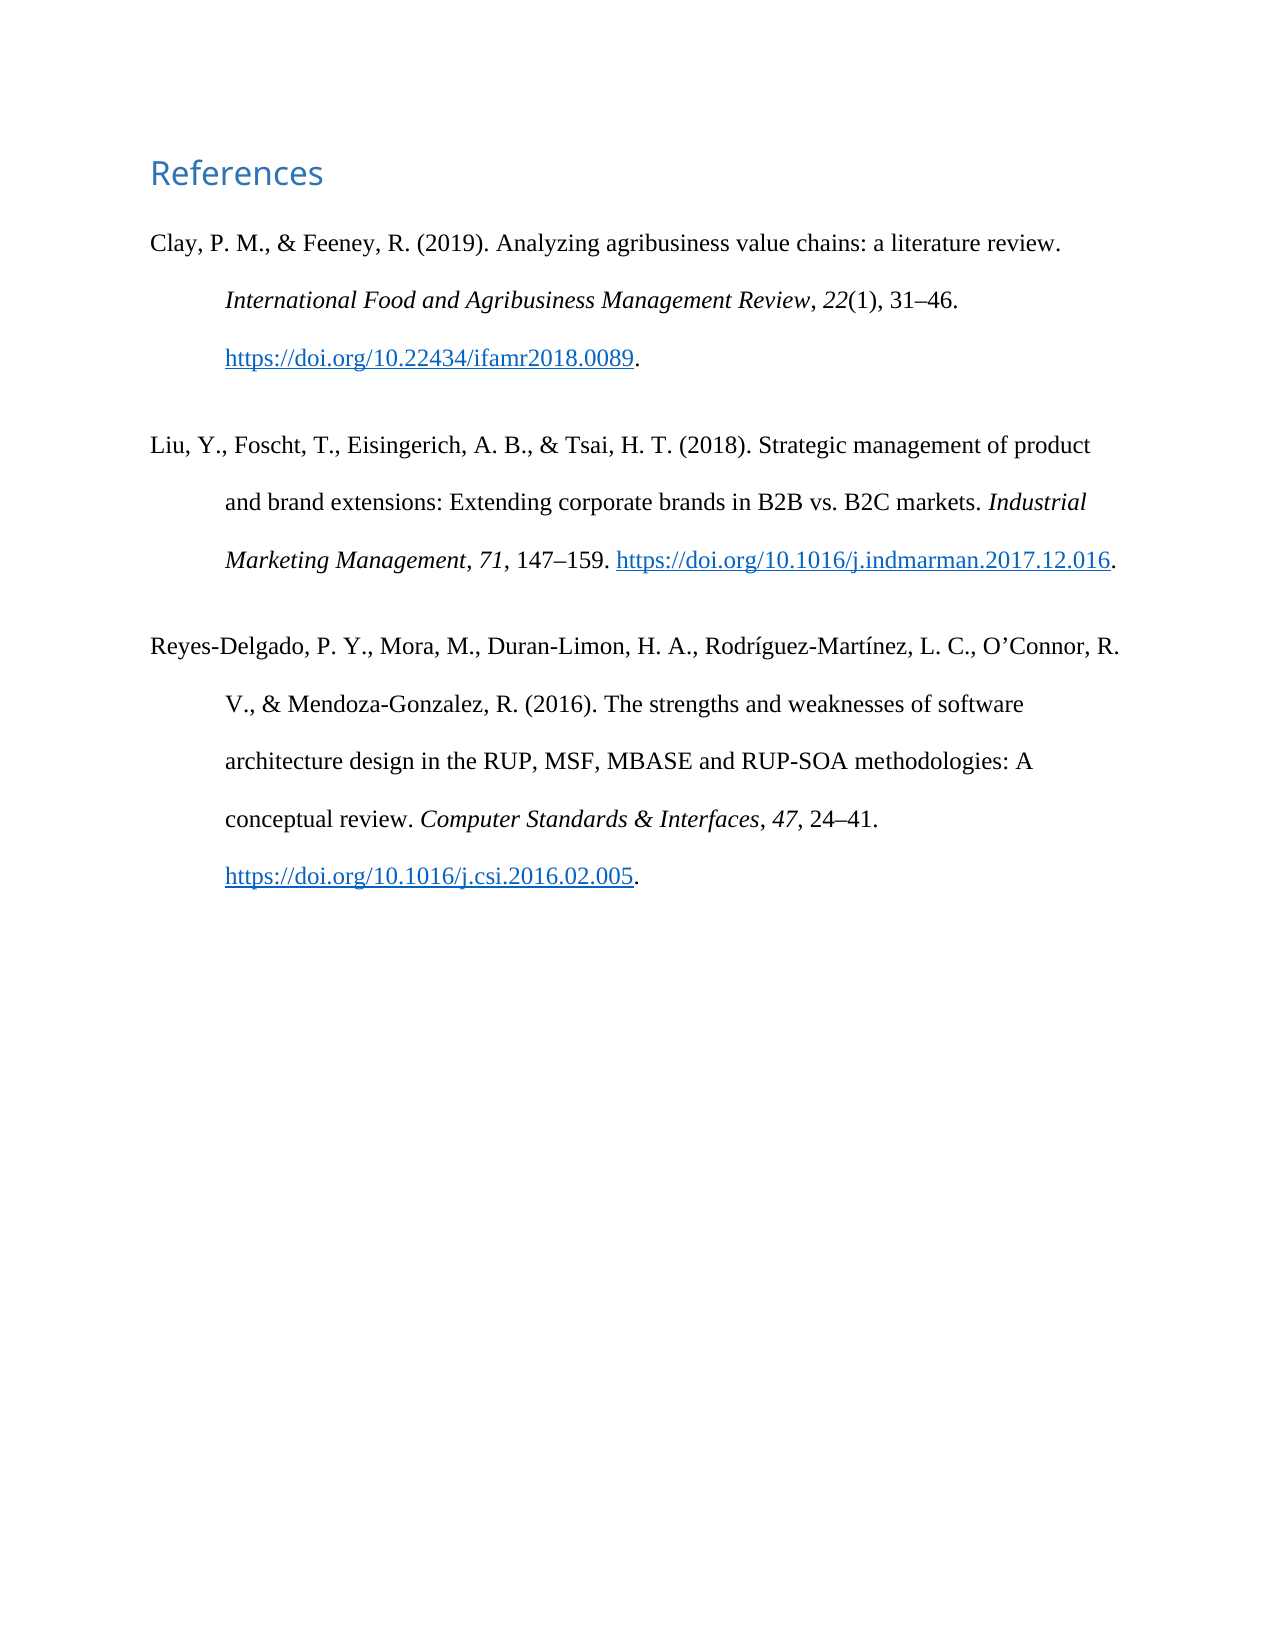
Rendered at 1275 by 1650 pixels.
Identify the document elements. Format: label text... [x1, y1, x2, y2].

subtitle References [150, 150, 1125, 195]
text Clay, P. M., & Feeney, R. (2019). Analyzing agribusiness value chains: a literature review. International Food and Agribusiness Management Review, 22(1), 31–46. https://doi.org/10.22434/ifamr2018.0089. [150, 228, 1125, 372]
text Liu, Y., Foscht, T., Eisingerich, A. B., & Tsai, H. T. (2018). Strategic management of product and brand extensions: Extending corporate brands in B2B vs. B2C markets. Industrial Marketing Management, 71, 147–159. https://doi.org/10.1016/j.indmarman.2017.12.016. [150, 430, 1125, 573]
text Reyes-Delgado, P. Y., Mora, M., Duran-Limon, H. A., Rodríguez-Martínez, L. C., O’Connor, R. V., & Mendoza-Gonzalez, R. (2016). The strengths and weaknesses of software architecture design in the RUP, MSF, MBASE and RUP-SOA methodologies: A conceptual review. Computer Standards & Interfaces, 47, 24–41. https://doi.org/10.1016/j.csi.2016.02.005. [150, 631, 1125, 890]
